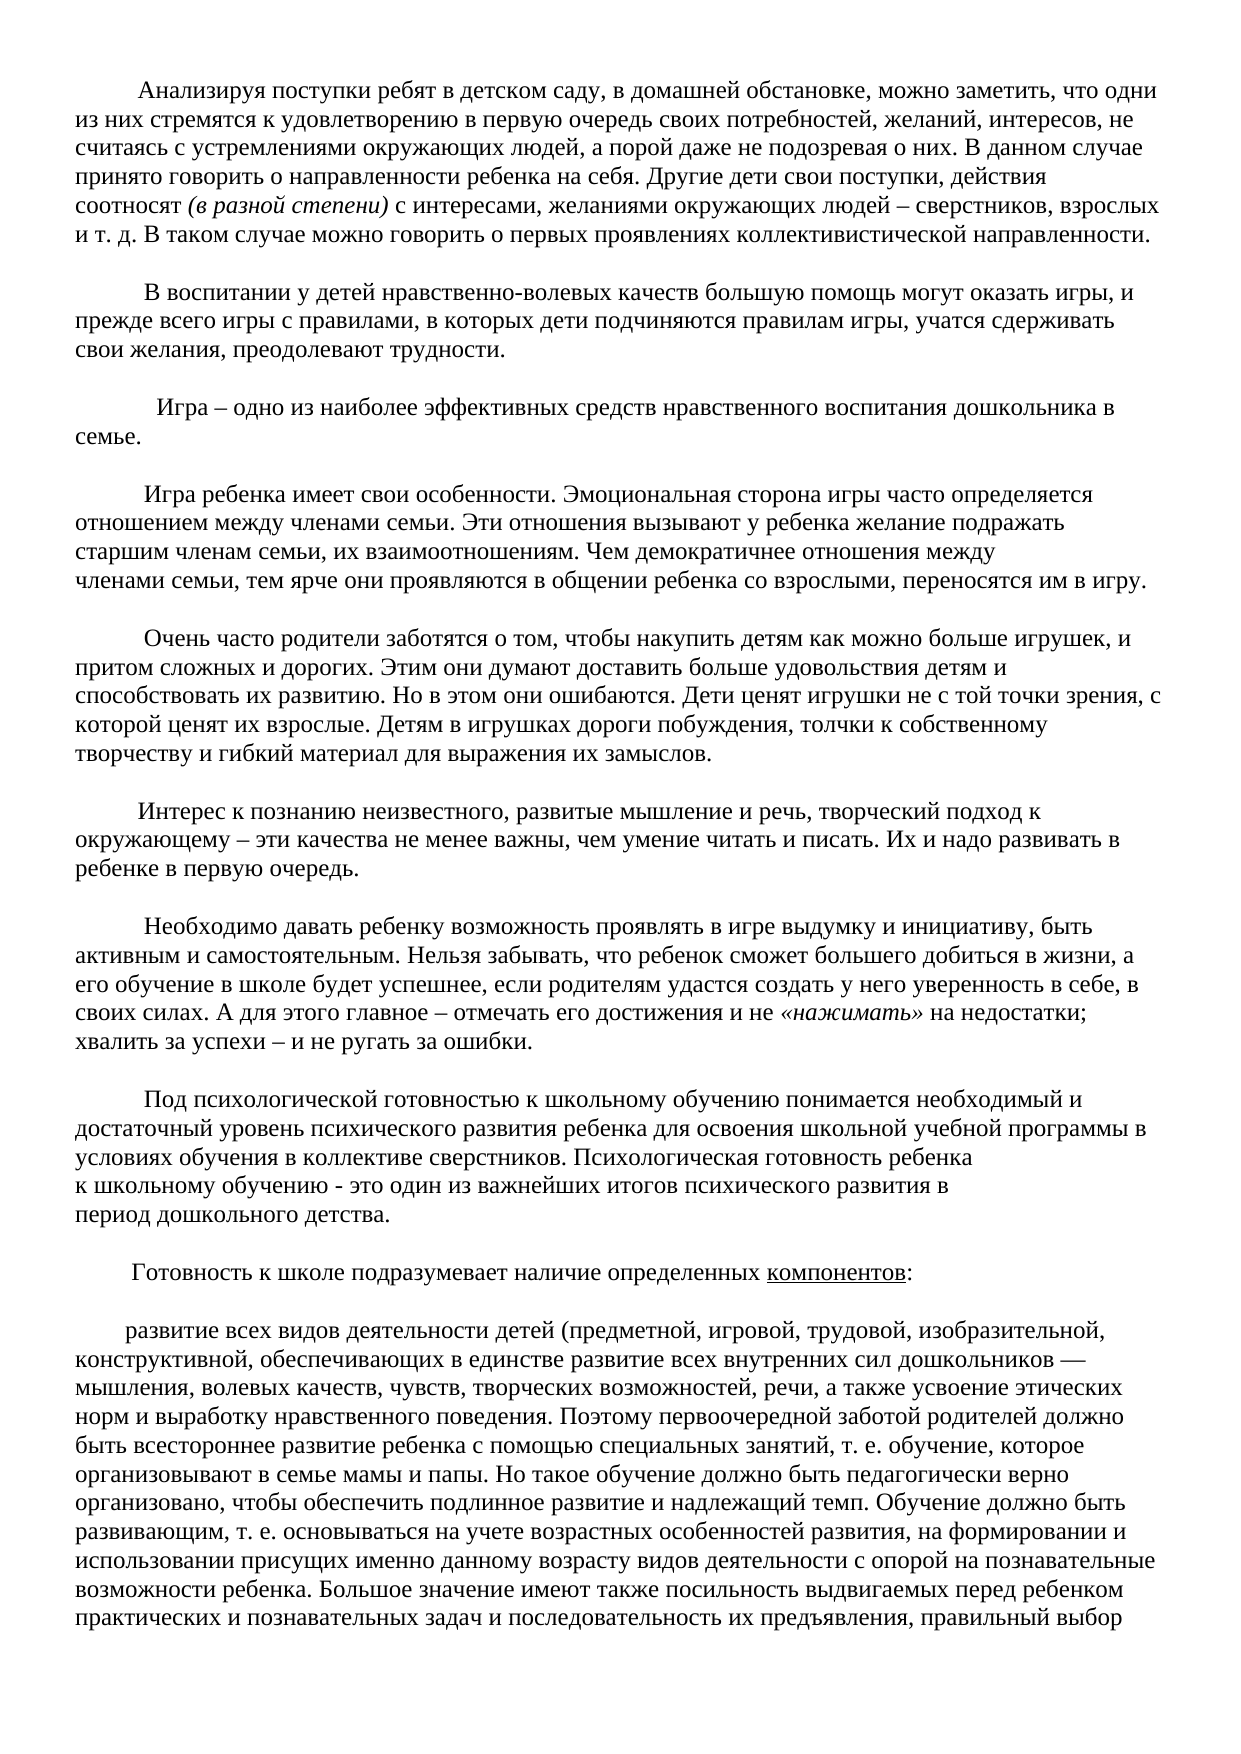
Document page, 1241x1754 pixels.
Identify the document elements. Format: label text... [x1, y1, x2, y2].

text Необходимо давать ребенку возможность проявлять в игре выдумку и инициативу, быть активным и самостоятельным. Нельзя забывать, что ребенок сможет большего добиться в жизни, а его обучение в школе будет успешнее, если родителям удастся создать у него уверенность в себе, в своих силах. А для этого главное – отмечать его достижения и не «нажимать» на недостатки; хвалить за успехи – и не ругать за ошибки. [75, 911, 1165, 1055]
text Игра – одно из наиболее эффективных средств нравственного воспитания дошкольника в семье. [75, 392, 1165, 449]
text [75, 1315, 1165, 1631]
text Анализируя поступки ребят в детском саду, в домашней обстановке, можно заметить, что одни из них стремятся к удовлетворению в первую очередь своих потребностей, желаний, интересов, не считаясь с устремлениями окружающих людей, а порой даже не подозревая о них. В данном случае принято говорить о направленности ребенка на себя. Другие дети свои поступки, действия соотносят (в разной степени) с интересами, желаниями окружающих людей – сверстников, взрослых и т. д. В таком случае можно говорить о первых проявлениях коллективистической направленности. [75, 75, 1165, 247]
text Готовность к школе подразумевает наличие определенных компонентов: [75, 1257, 1165, 1286]
text Под психологической готовностью к школьному обучению понимается необходимый и достаточный уровень психического развития ребенка для освоения школьной учебной программы в условиях обучения в коллективе сверстников. Психологическая готовность ребенка к школьному обучению - это один из важнейших итогов психического развития в период дошкольного детства. [75, 1084, 1165, 1228]
text Интерес к познанию неизвестного, развитые мышление и речь, творческий подход к окружающему – эти качества не менее важны, чем умение читать и писать. Их и надо развивать в ребенке в первую очередь. [75, 796, 1165, 882]
text Очень часто родители заботятся о том, чтобы накупить детям как можно больше игрушек, и притом сложных и дорогих. Этим они думают доставить больше удовольствия детям и способствовать их развитию. Но в этом они ошибаются. Дети ценят игрушки не с той точки зрения, с которой ценят их взрослые. Детям в игрушках дороги побуждения, толчки к собственному творчеству и гибкий материал для выражения их замыслов. [75, 623, 1165, 767]
text В воспитании у детей нравственно-волевых качеств большую помощь могут оказать игры, и прежде всего игры с правилами, в которых дети подчиняются правилам игры, учатся сдерживать свои желания, преодолевают трудности. [75, 277, 1165, 363]
text Игра ребенка имеет свои особенности. Эмоциональная сторона игры часто определяется отношением между членами семьи. Эти отношения вызывают у ребенка желание подражать старшим членам семьи, их взаимоотношениям. Чем демократичнее отношения между членами семьи, тем ярче они проявляются в общении ребенка со взрослыми, переносятся им в игру. [75, 479, 1165, 594]
